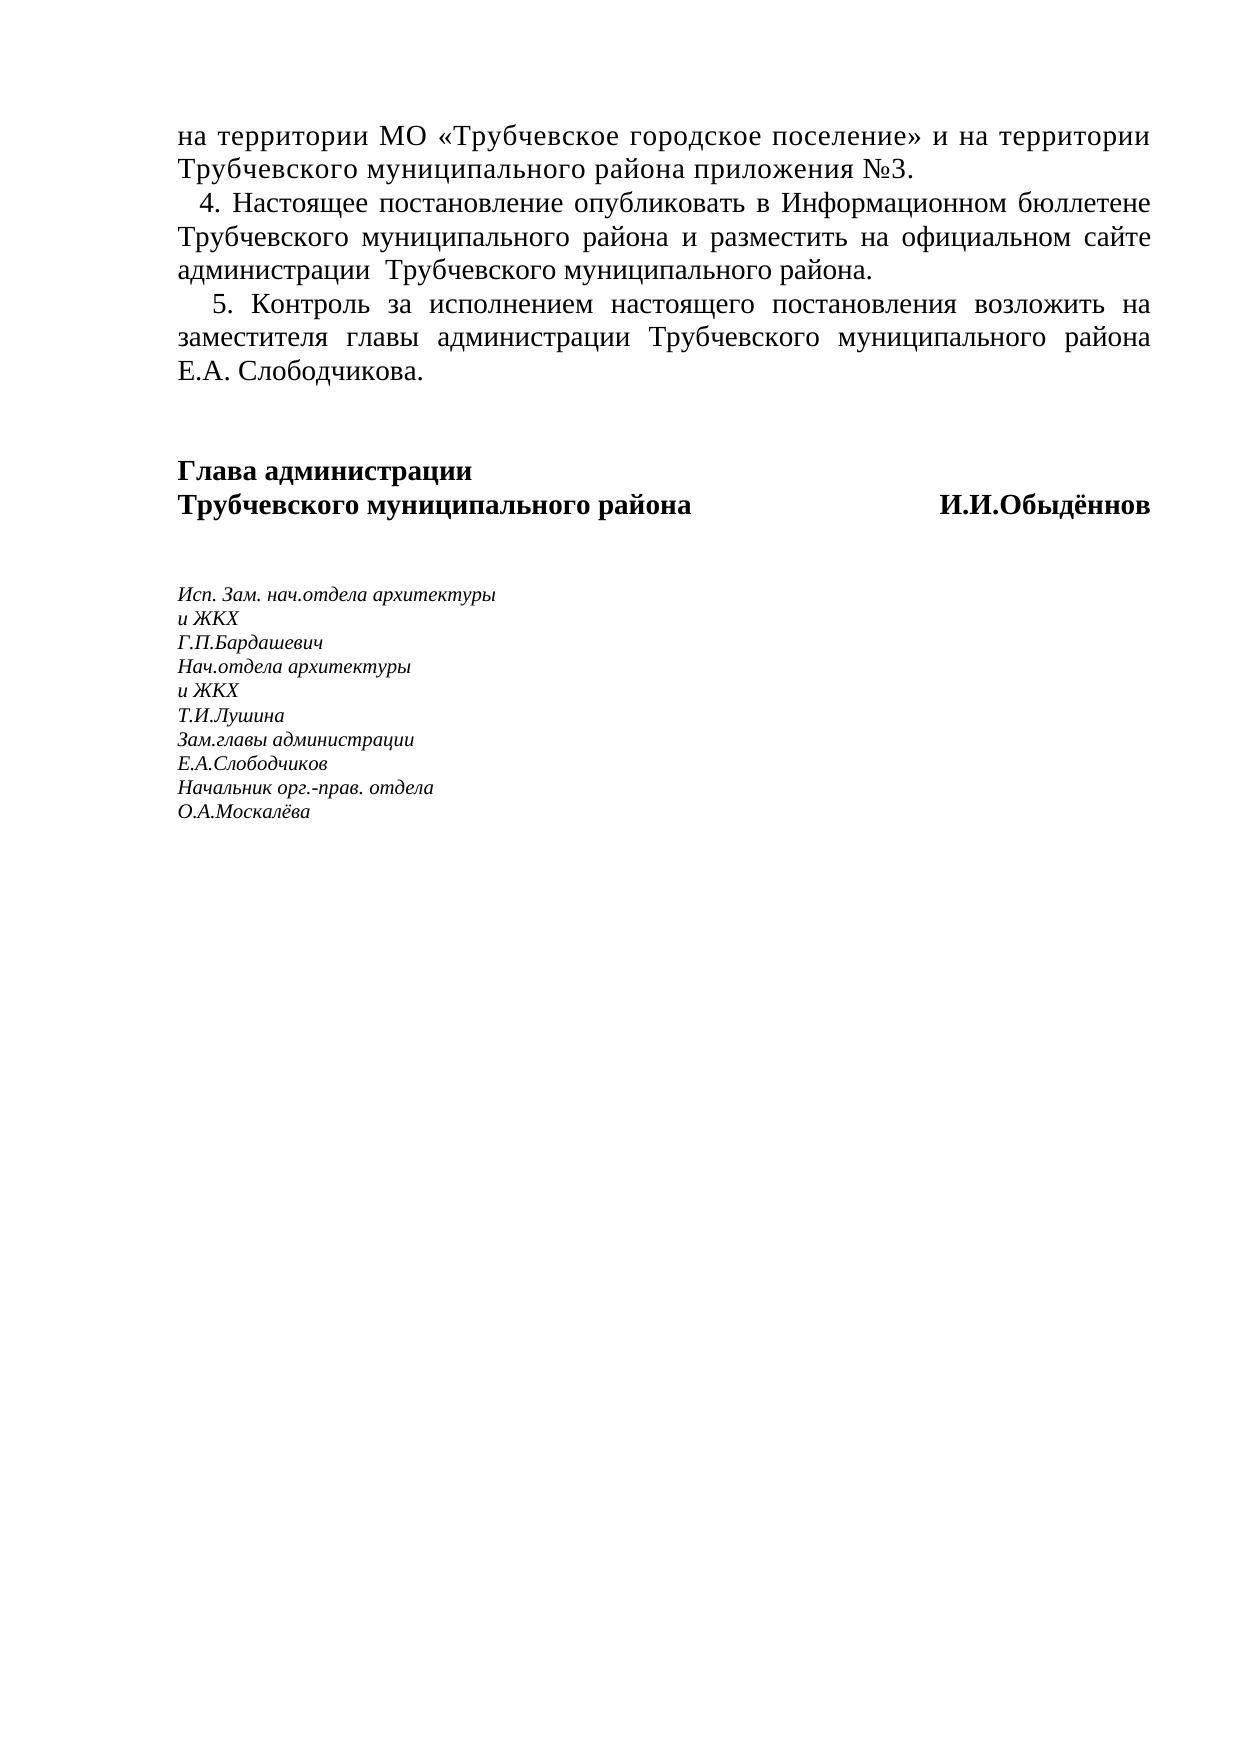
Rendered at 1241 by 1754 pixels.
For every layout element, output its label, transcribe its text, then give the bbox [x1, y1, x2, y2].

text Исп. Зам. нач.отдела архитектуры [177, 582, 1152, 606]
text Нач.отдела архитектуры [177, 654, 1152, 678]
text Г.П.Бардашевич [177, 630, 1152, 654]
text О.А.Москалёва [177, 799, 1152, 823]
text 4. Настоящее постановление опубликовать в Информационном бюллетене Трубчевского муниципального района и разместить на официальном сайте администрации Трубчевского муниципального района. [177, 185, 1152, 286]
text Зам.главы администрации [177, 727, 1152, 751]
text Трубчевского муниципального района И.И.Обыдённов [177, 487, 1152, 554]
text и ЖКХ [177, 678, 1152, 702]
text Е.А.Слободчиков [177, 751, 1152, 775]
text 5. Контроль за исполнением настоящего постановления возложить на заместителя главы администрации Трубчевского муниципального района Е.А. Слободчикова. [177, 286, 1152, 386]
text Начальник орг.-прав. отдела [177, 775, 1152, 799]
text Т.И.Лушина [177, 702, 1152, 727]
text и ЖКХ [177, 606, 1152, 630]
text Глава администрации [177, 453, 1152, 487]
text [177, 118, 1152, 185]
